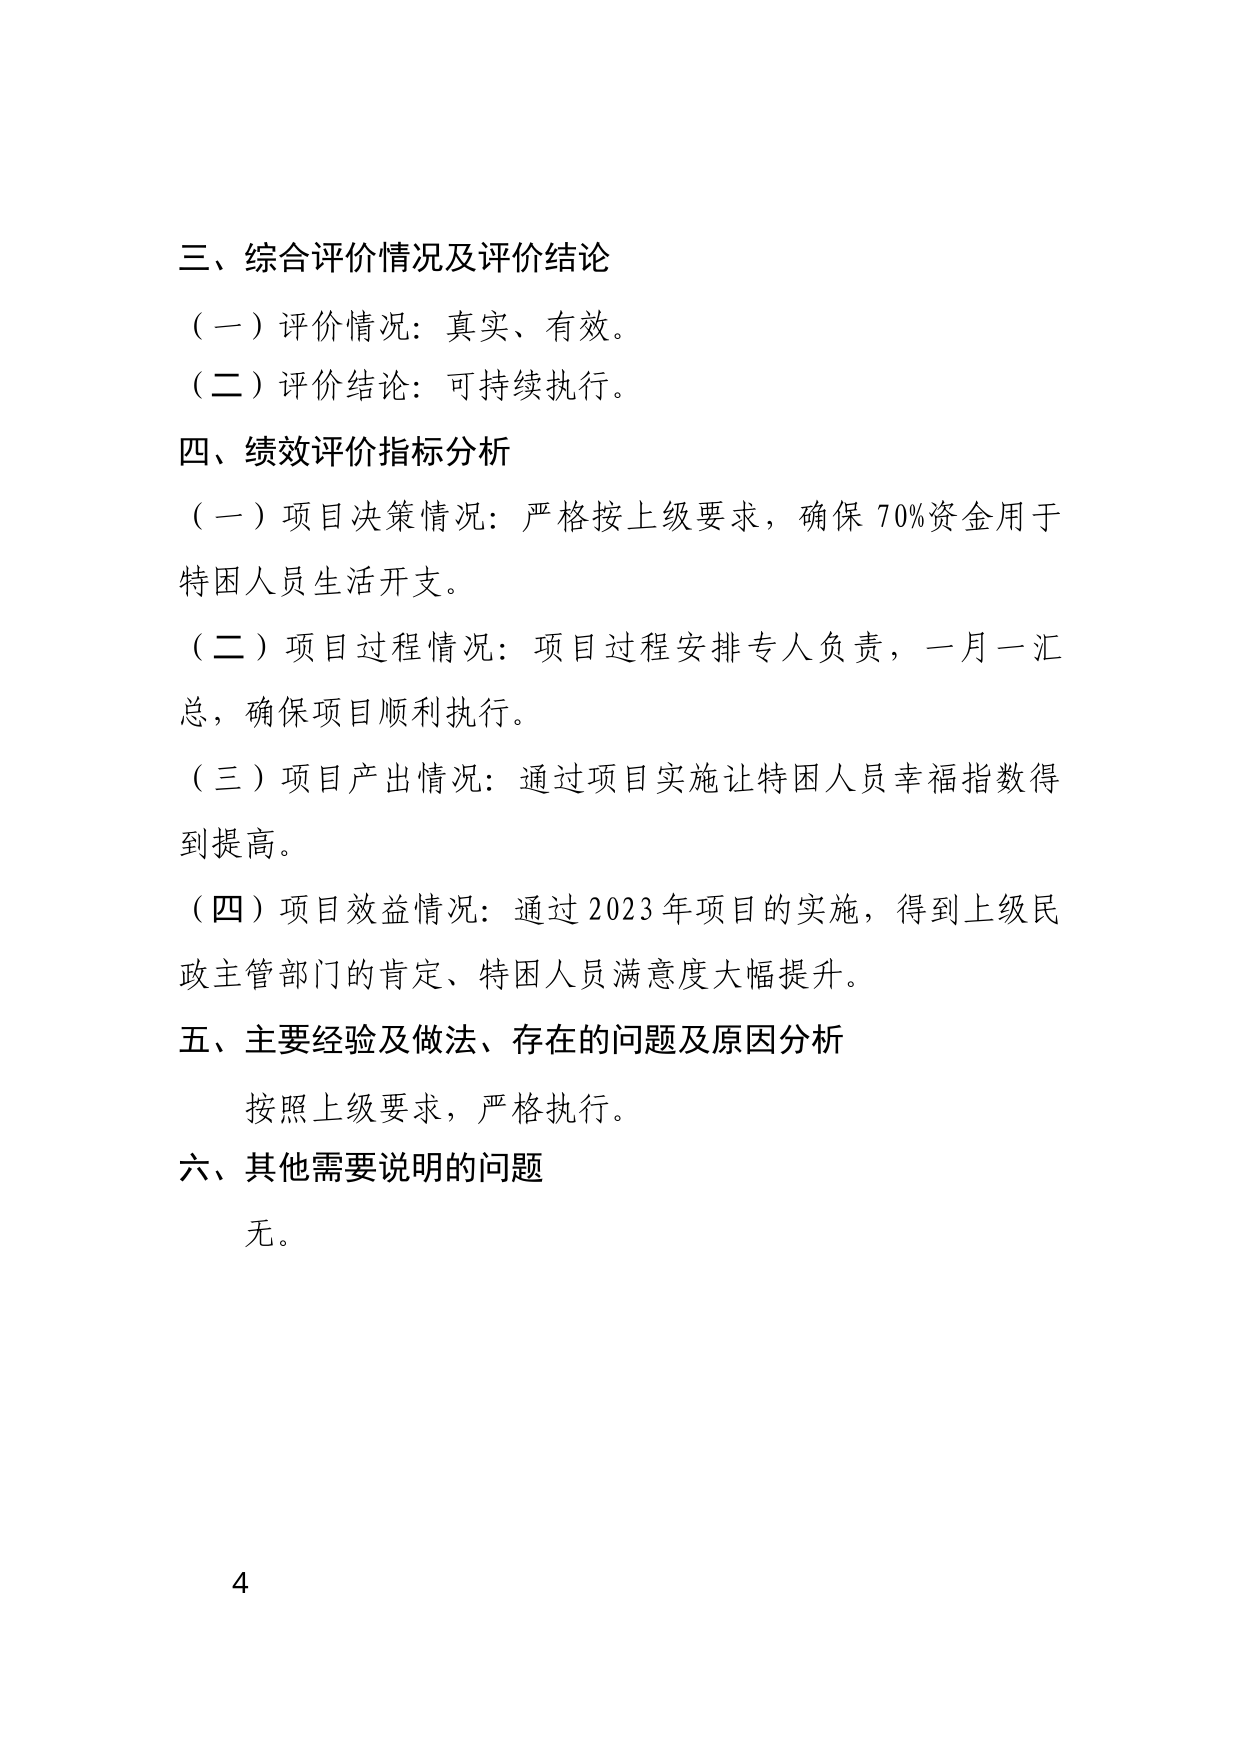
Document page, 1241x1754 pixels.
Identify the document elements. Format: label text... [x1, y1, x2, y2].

text 五、主要经验及做法、存在的问题及原因分析 [177, 1005, 1063, 1070]
text （二）评价结论：可持续执行。 [177, 351, 1063, 416]
text 按照上级要求，严格执行。 [177, 1070, 1063, 1133]
text （三）项目产出情况：通过项目实施让特困人员幸福指数得到提高。 [177, 743, 1063, 874]
text 四、绩效评价指标分析 [177, 416, 1063, 482]
text 无。 [177, 1198, 1063, 1264]
text （一）项目决策情况：严格按上级要求，确保70%资金用于特困人员生活开支。 [177, 482, 1063, 612]
text （一）评价情况：真实、有效。 [177, 288, 1063, 351]
text 三、综合评价情况及评价结论 [177, 223, 1063, 288]
text （二）项目过程情况：项目过程安排专人负责，一月一汇总，确保项目顺利执行。 [177, 612, 1063, 743]
text （四）项目效益情况：通过2023年项目的实施，得到上级民政主管部门的肯定、特困人员满意度大幅提升。 [177, 874, 1063, 1005]
text 六、其他需要说明的问题 [177, 1133, 1063, 1198]
